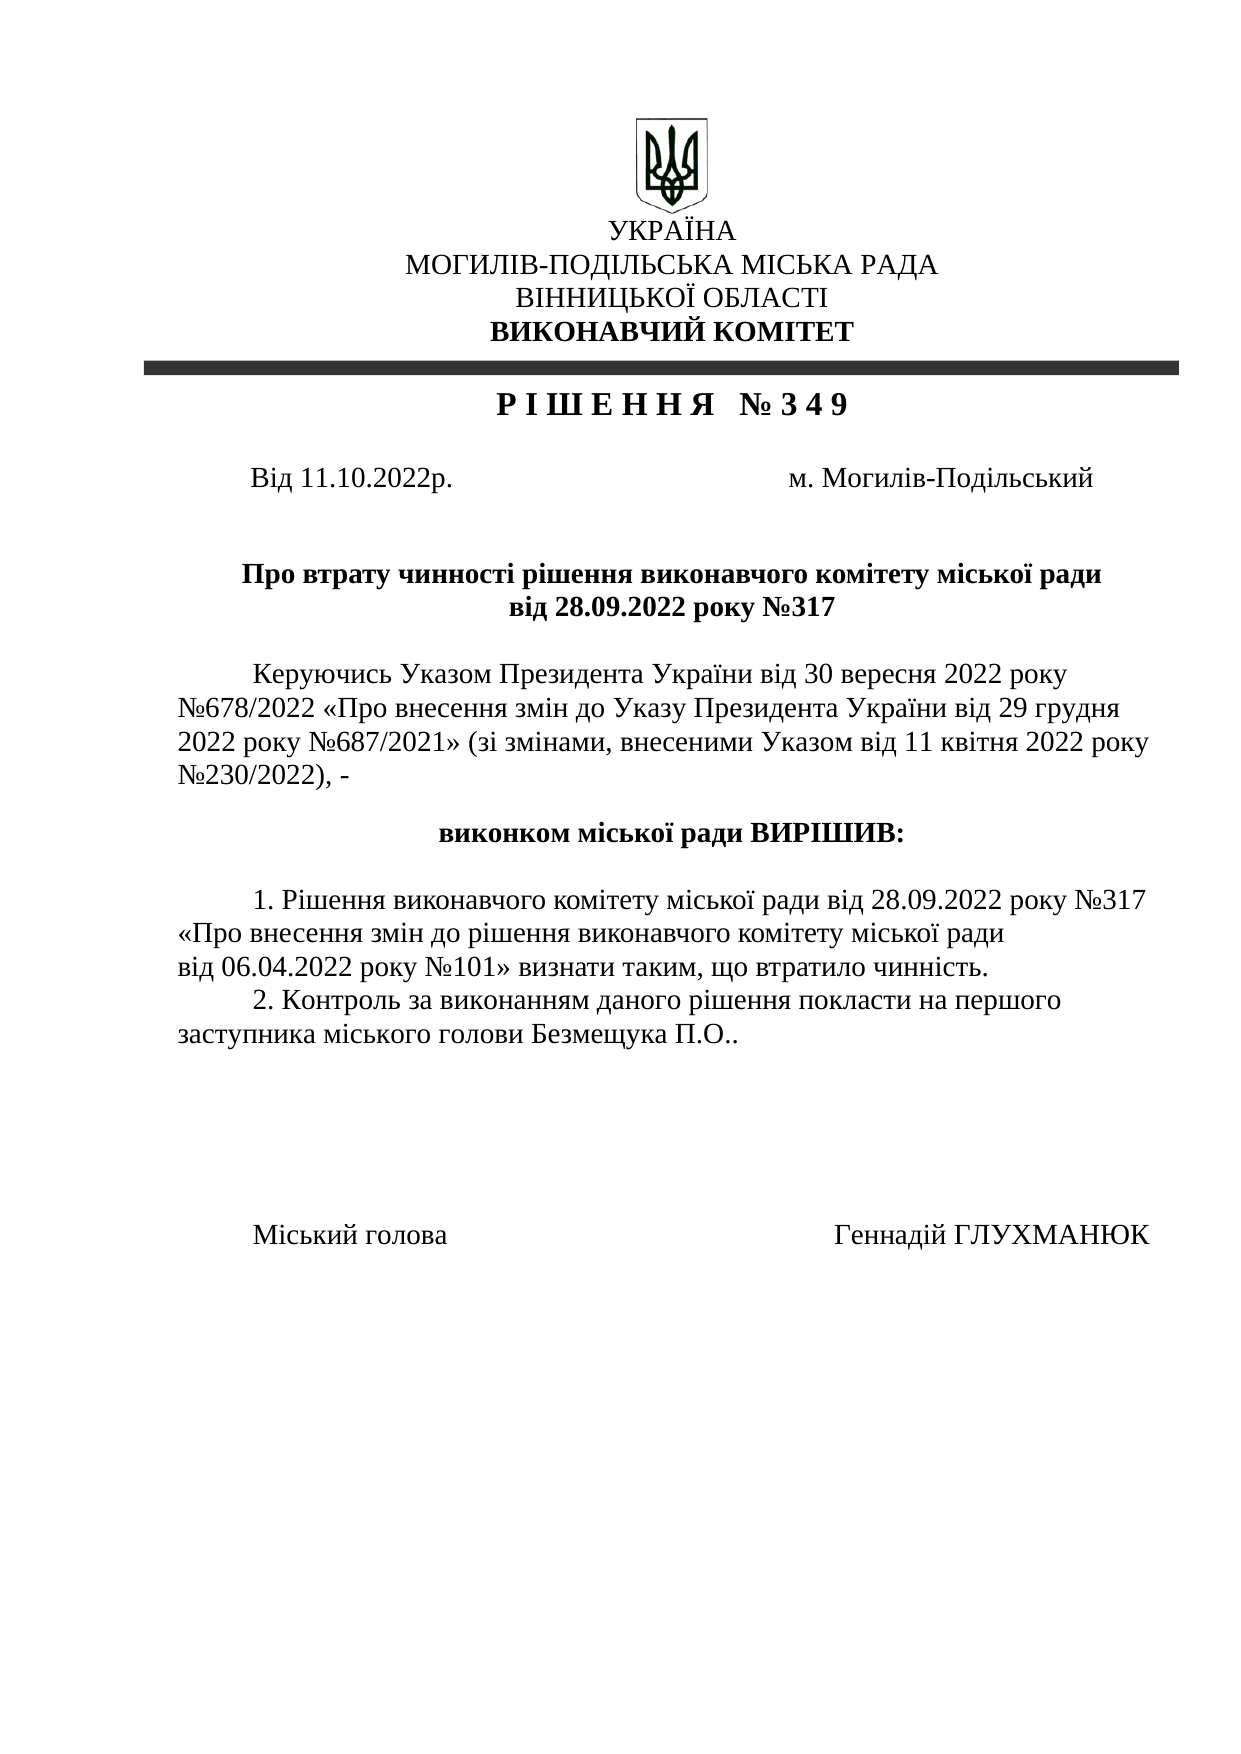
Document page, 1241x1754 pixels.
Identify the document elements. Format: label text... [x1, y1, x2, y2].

text 1. Рішення виконавчого комітету міської ради від 28.09.2022 року №317 [177, 882, 1167, 915]
text Про втрату чинності рішення виконавчого комітету міської ради [177, 556, 1167, 589]
picture [636, 118, 708, 214]
text Міський голова Геннадій ГЛУХМАНЮК [177, 1217, 1167, 1251]
text УКРАЇНА МОГИЛІВ-ПОДІЛЬСЬКА МІСЬКА РАДА ВІННИЦЬКОЇ ОБЛАСТІ [177, 213, 1167, 314]
text Від 11.10.2022р. м. Могилів-Подільський [177, 460, 1167, 494]
text РІШЕННЯ №349 [177, 376, 1167, 423]
text від 06.04.2022 року №101» визнати таким, що втратило чинність. [177, 949, 1167, 982]
text ВИКОНАВЧИЙ КОМІТЕТ [177, 314, 1167, 348]
text «Про внесення змін до рішення виконавчого комітету міської ради [177, 915, 1167, 949]
text 2. Контроль за виконанням даного рішення покласти на першого заступника міського голови Безмещука П.О.. [177, 982, 1167, 1049]
text виконком міської ради ВИРІШИВ: [177, 815, 1167, 848]
text від 28.09.2022 року №317 [177, 589, 1167, 623]
subtitle Керуючись Указом Президента України від 30 вересня 2022 року №678/2022 «Про внесення змін до Указу Президента України від 29 грудня 2022 року №687/2021» (зі змінами, внесеними Указом від 11 квітня 2022 року №230/2022), - [177, 657, 1167, 791]
